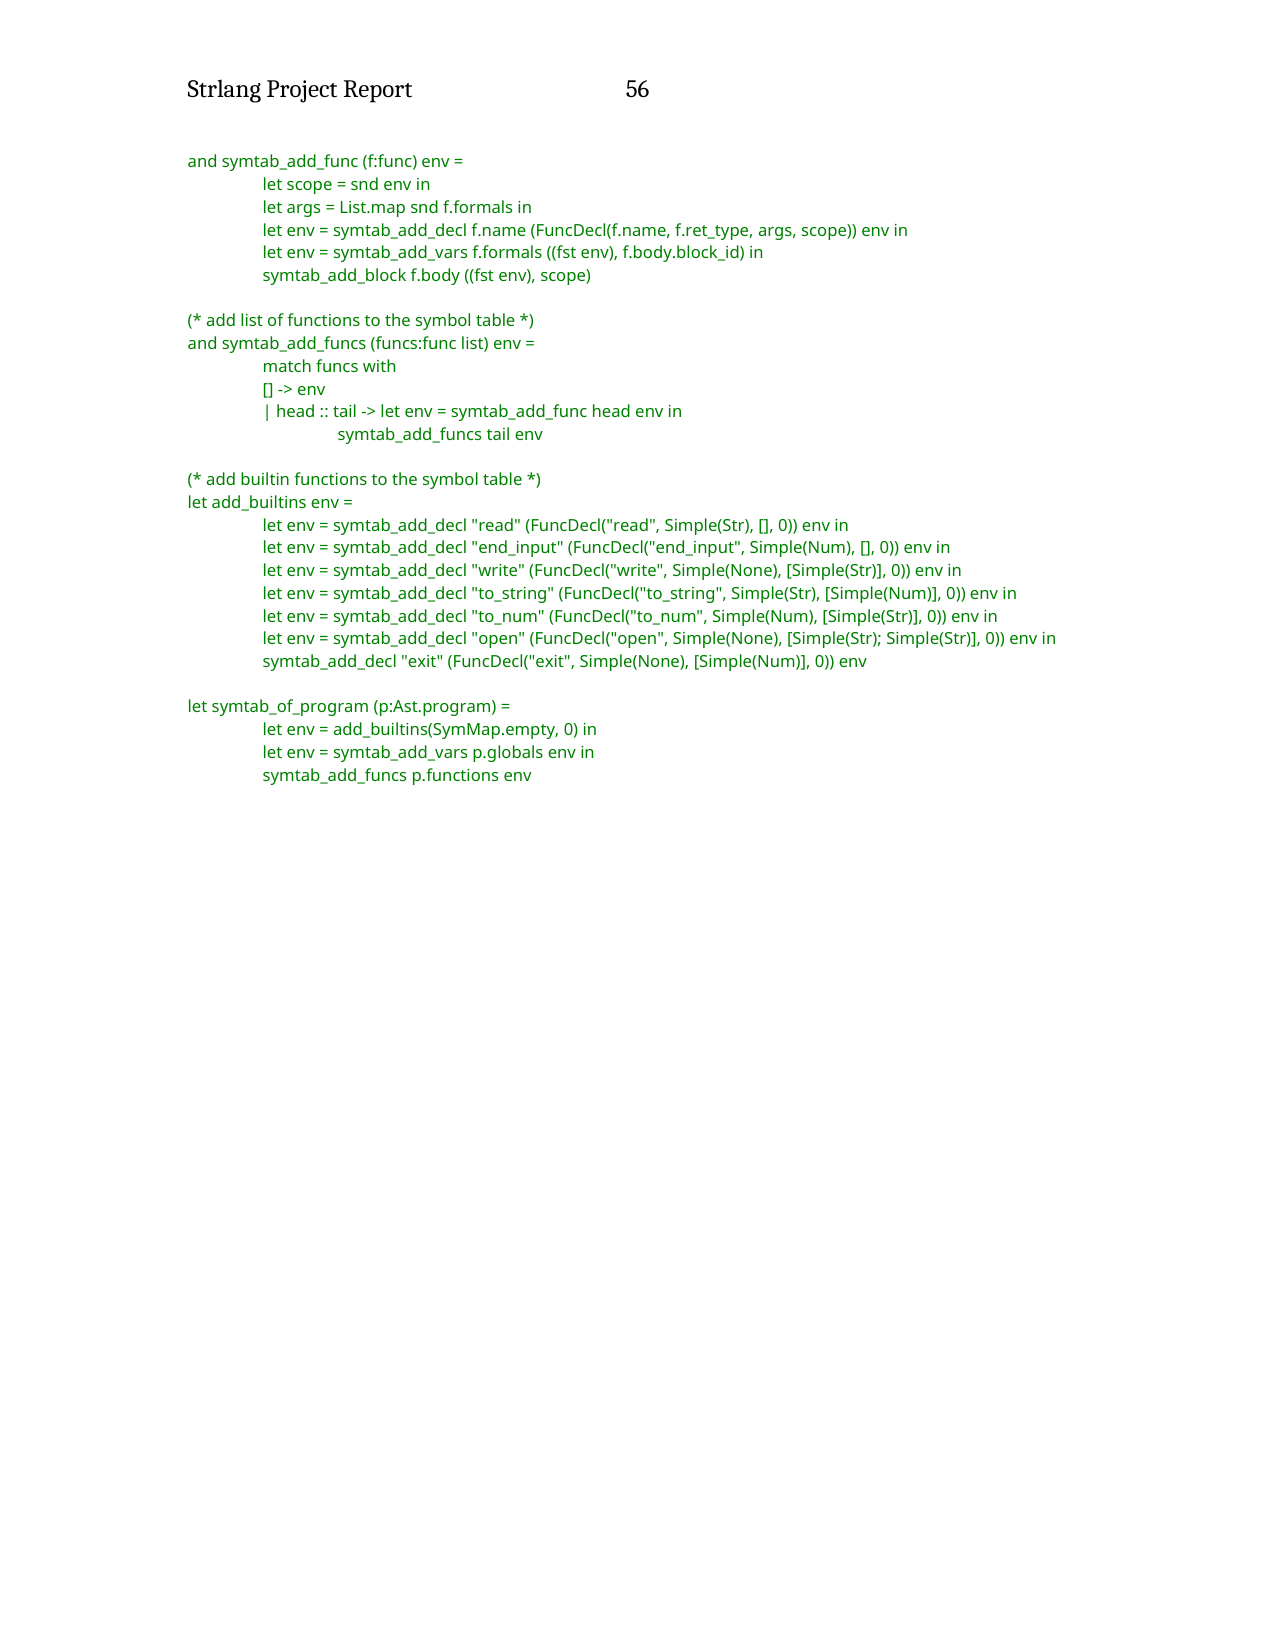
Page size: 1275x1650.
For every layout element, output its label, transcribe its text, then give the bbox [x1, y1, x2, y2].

text symtab_add_decl "exit" (FuncDecl("exit", Simple(None), [Simple(Num)], 0)) env [187, 649, 1087, 672]
text let args = List.map snd f.formals in [187, 195, 1087, 218]
text let env = symtab_add_decl "to_num" (FuncDecl("to_num", Simple(Num), [Simple(Str)], 0)) env in [187, 604, 1087, 627]
text and symtab_add_func (f:func) env = [187, 150, 1087, 173]
text let env = symtab_add_vars f.formals ((fst env), f.body.block_id) in [187, 241, 1087, 263]
text let env = add_builtins(SymMap.empty, 0) in [187, 718, 1087, 740]
text let symtab_of_program (p:Ast.program) = [187, 695, 1087, 718]
text let env = symtab_add_decl f.name (FuncDecl(f.name, f.ret_type, args, scope)) env in [187, 218, 1087, 241]
text | head :: tail -> let env = symtab_add_func head env in [187, 400, 1087, 422]
text let add_builtins env = [187, 491, 1087, 513]
text let env = symtab_add_decl "open" (FuncDecl("open", Simple(None), [Simple(Str); Simple(Str)], 0)) env in [187, 627, 1087, 649]
text and symtab_add_funcs (funcs:func list) env = [187, 332, 1087, 354]
text [] -> env [187, 377, 1087, 400]
text let env = symtab_add_decl "end_input" (FuncDecl("end_input", Simple(Num), [], 0)) env in [187, 536, 1087, 559]
text symtab_add_funcs tail env [187, 422, 1087, 445]
text symtab_add_funcs p.functions env [187, 763, 1087, 786]
text (* add builtin functions to the symbol table *) [187, 468, 1087, 491]
text let env = symtab_add_decl "read" (FuncDecl("read", Simple(Str), [], 0)) env in [187, 513, 1087, 536]
text match funcs with [187, 354, 1087, 377]
text let env = symtab_add_decl "to_string" (FuncDecl("to_string", Simple(Str), [Simple(Num)], 0)) env in [187, 581, 1087, 604]
text symtab_add_block f.body ((fst env), scope) [187, 263, 1087, 286]
text let env = symtab_add_decl "write" (FuncDecl("write", Simple(None), [Simple(Str)], 0)) env in [187, 559, 1087, 581]
text let env = symtab_add_vars p.globals env in [187, 740, 1087, 763]
text (* add list of functions to the symbol table *) [187, 309, 1087, 332]
text let scope = snd env in [187, 173, 1087, 195]
